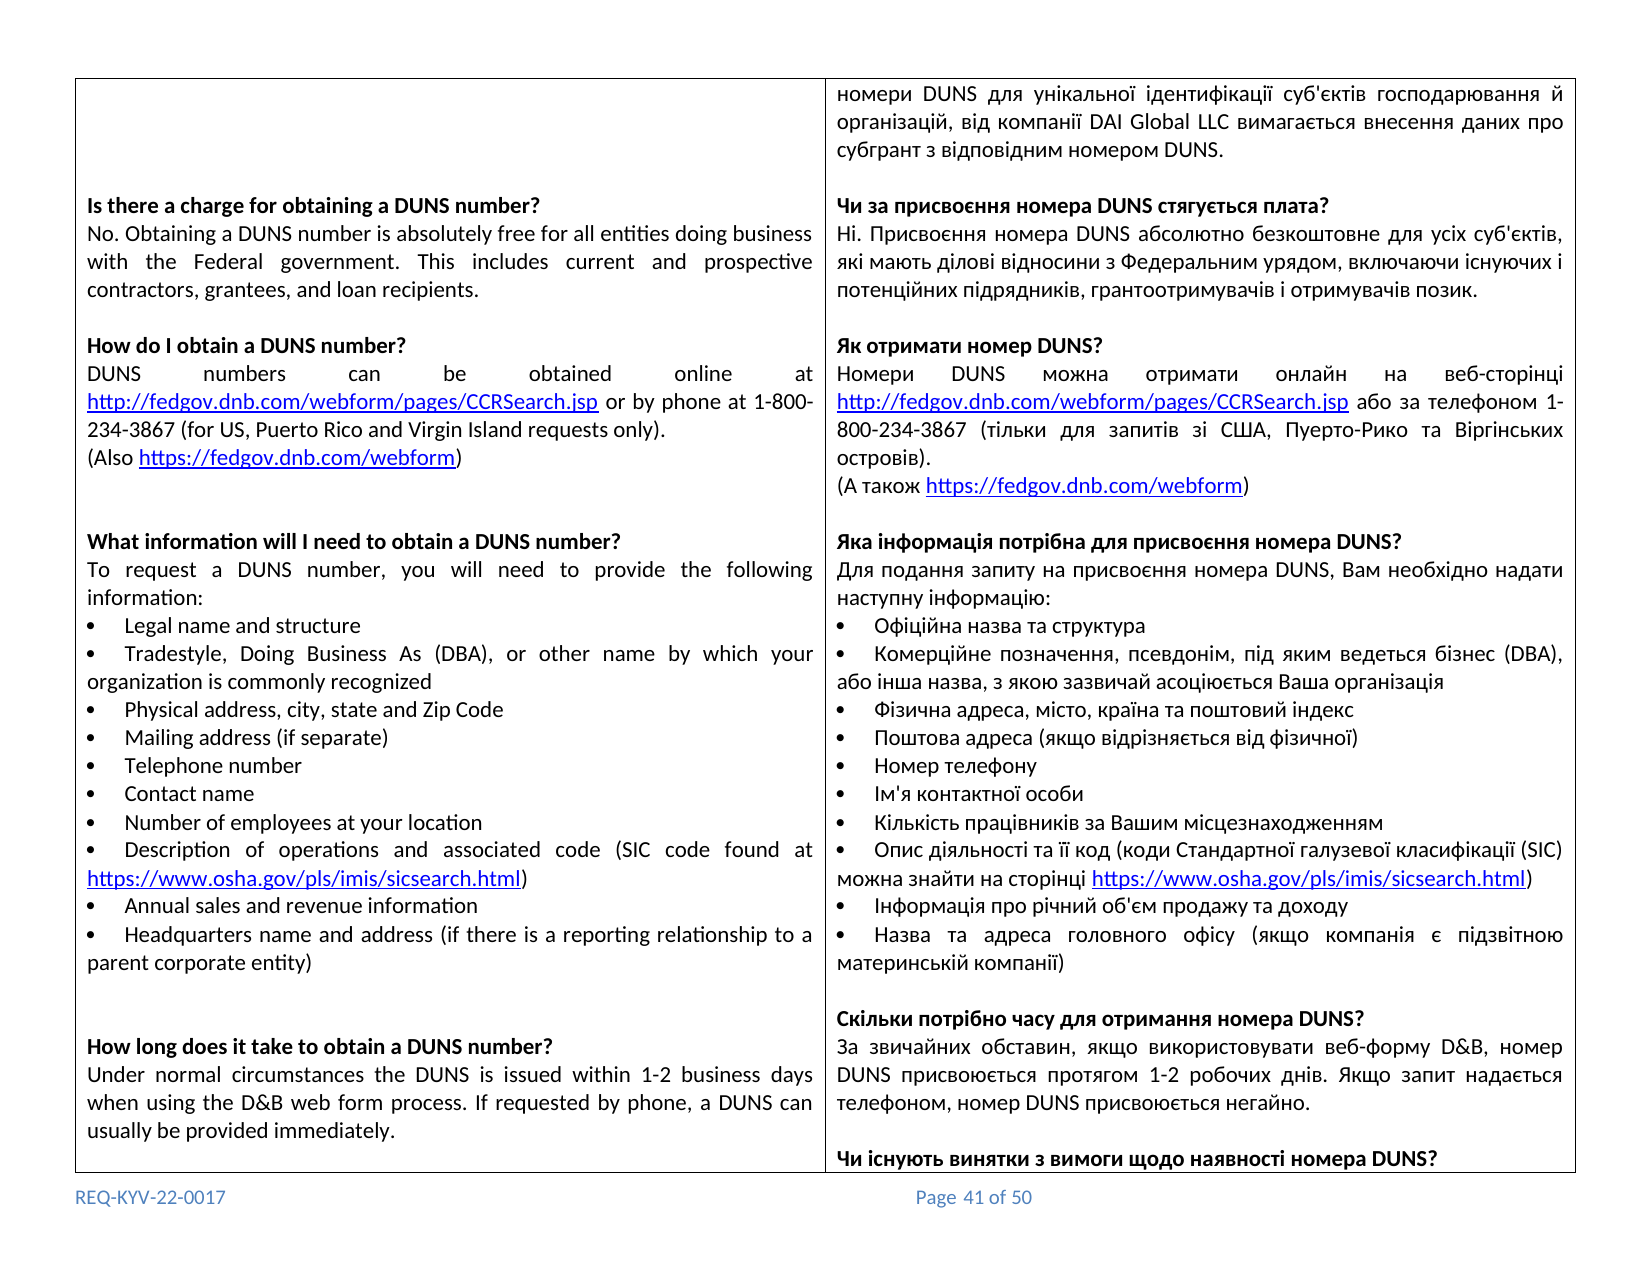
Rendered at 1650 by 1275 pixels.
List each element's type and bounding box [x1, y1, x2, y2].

table_header [76, 79, 825, 1172]
table_header [826, 79, 1575, 1172]
